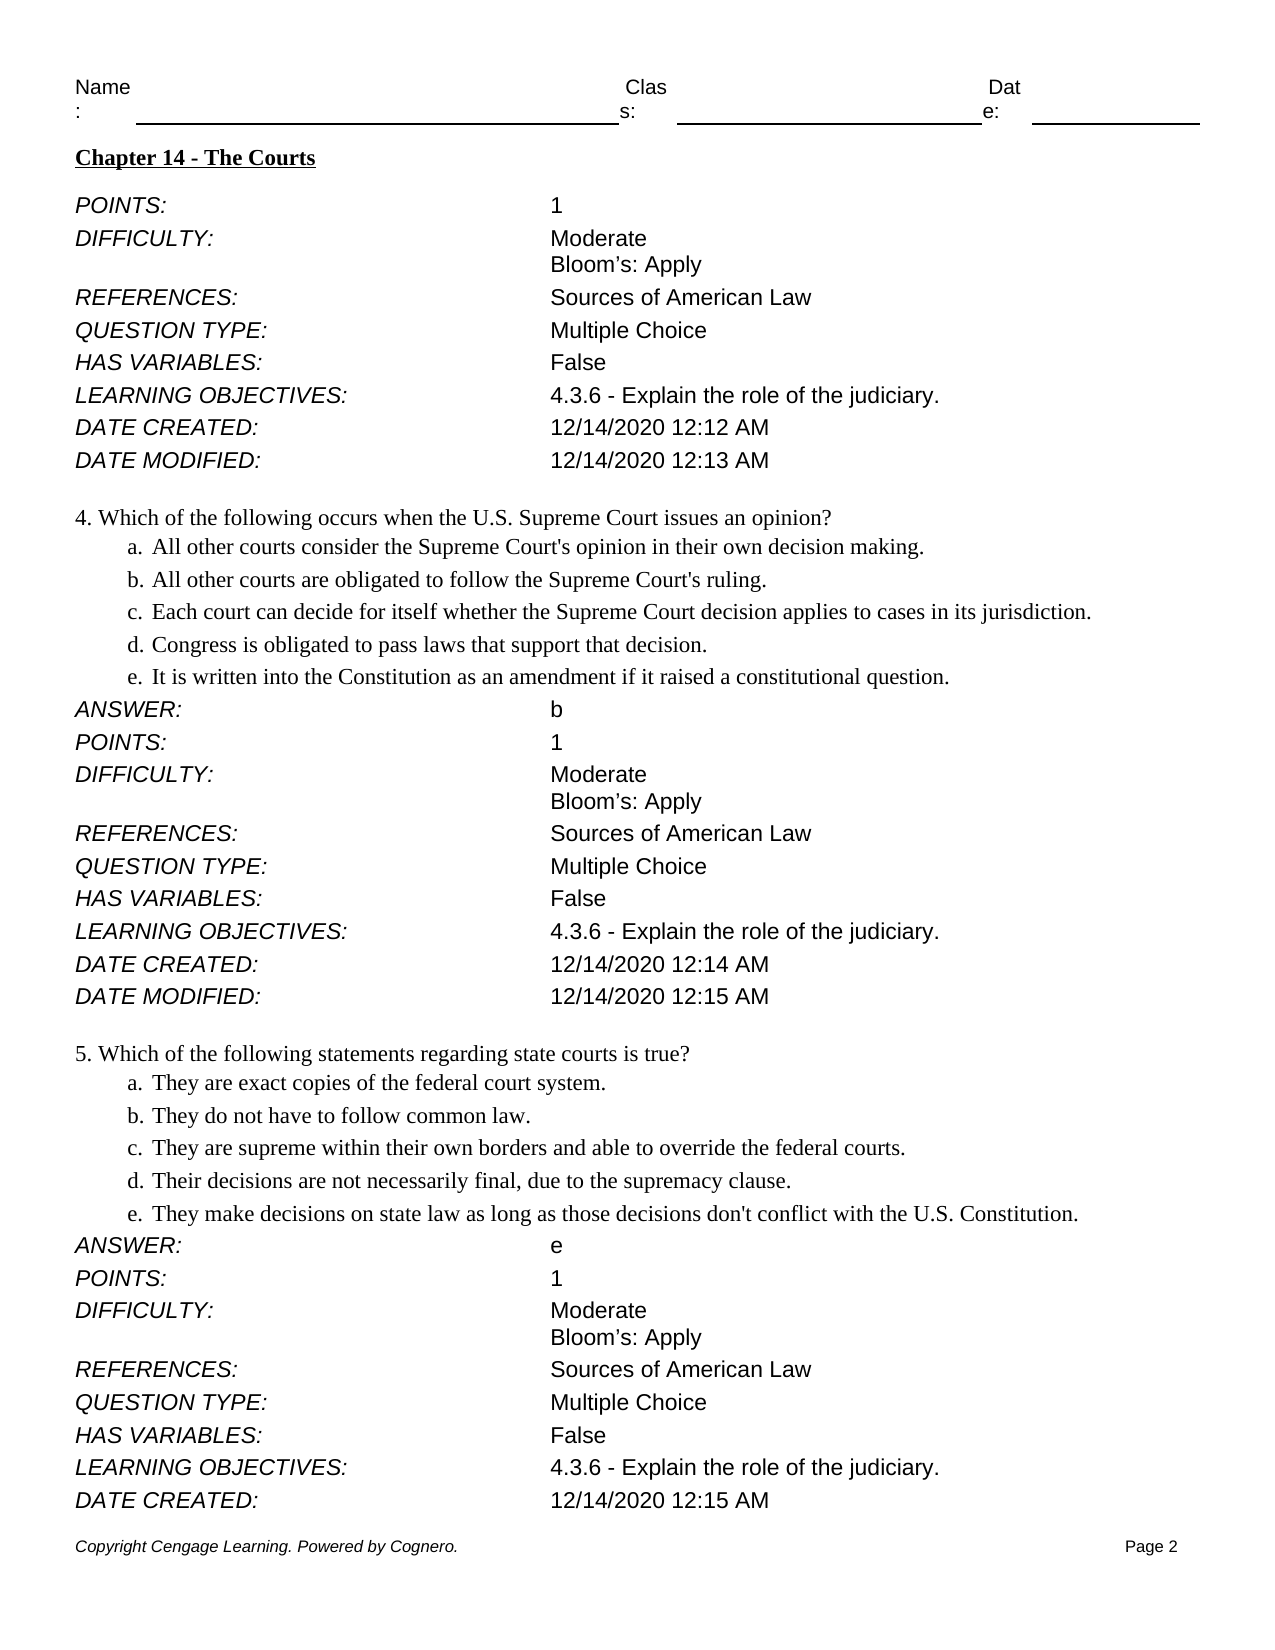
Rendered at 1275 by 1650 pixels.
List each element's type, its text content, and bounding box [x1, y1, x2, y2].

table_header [75, 189, 1200, 477]
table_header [75, 1040, 1200, 1516]
table_header 4. Which of the following occurs when the U.S. Supreme Court issues an opinion? [75, 504, 1200, 1013]
